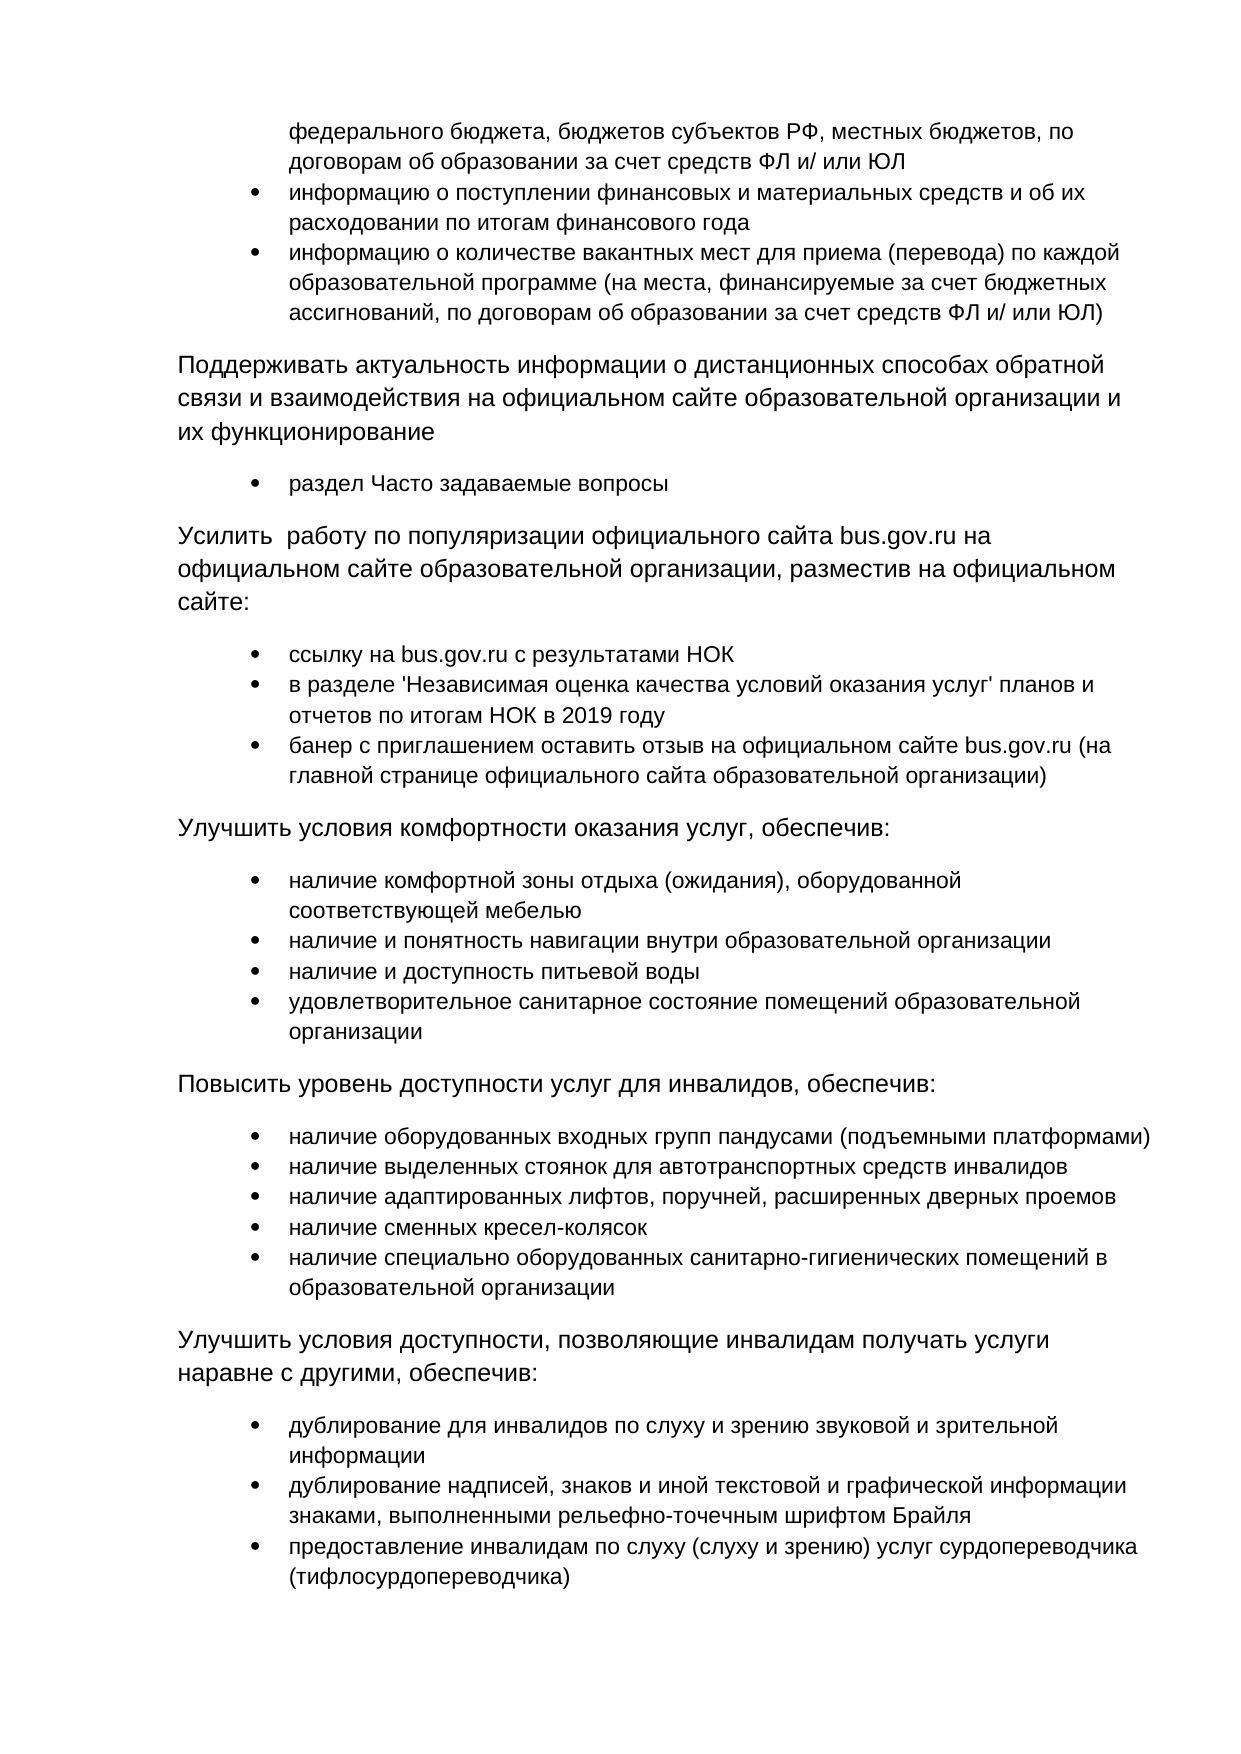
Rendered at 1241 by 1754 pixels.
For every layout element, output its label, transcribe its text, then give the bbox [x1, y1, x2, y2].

list наличие специально оборудованных санитарно-гигиенических помещений в образовательной организации [251, 1244, 1152, 1300]
text Усилить работу по популяризации официального сайта bus.gov.ru на официальном сайте образовательной организации, разместив на официальном сайте: [177, 521, 1152, 616]
list информацию о поступлении финансовых и материальных средств и об их расходовании по итогам финансового года [251, 178, 1152, 235]
list банер с приглашением оставить отзыв на официальном сайте bus.gov.ru (на главной странице официального сайта образовательной организации) [251, 732, 1152, 788]
list раздел Часто задаваемые вопросы [251, 470, 1152, 497]
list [251, 118, 1152, 175]
list наличие адаптированных лифтов, поручней, расширенных дверных проемов [251, 1183, 1152, 1210]
list наличие комфортной зоны отдыха (ожидания), оборудованной соответствующей мебелью [251, 867, 1152, 923]
list предоставление инвалидам по слуху (слуху и зрению) услуг сурдопереводчика (тифлосурдопереводчика) [251, 1533, 1152, 1589]
text Улучшить условия комфортности оказания услуг, обеспечив: [177, 813, 1152, 842]
list наличие и доступность питьевой воды [251, 958, 1152, 984]
list в разделе 'Независимая оценка качества условий оказания услуг' планов и отчетов по итогам НОК в 2019 году [251, 671, 1152, 728]
list дублирование для инвалидов по слуху и зрению звуковой и зрительной информации [251, 1412, 1152, 1468]
list наличие выделенных стоянок для автотранспортных средств инвалидов [251, 1153, 1152, 1179]
text Улучшить условия доступности, позволяющие инвалидам получать услуги наравне с другими, обеспечив: [177, 1325, 1152, 1387]
list наличие оборудованных входных групп пандусами (подъемными платформами) [251, 1123, 1152, 1149]
text Повысить уровень доступности услуг для инвалидов, обеспечив: [177, 1069, 1152, 1098]
list дублирование надписей, знаков и иной текстовой и графической информации знаками, выполненными рельефно-точечным шрифтом Брайля [251, 1472, 1152, 1529]
text Поддерживать актуальность информации о дистанционных способах обратной связи и взаимодействия на официальном сайте образовательной организации и их функционирование [177, 350, 1152, 445]
list удовлетворительное санитарное состояние помещений образовательной организации [251, 988, 1152, 1044]
list ссылку на bus.gov.ru с результатами НОК [251, 641, 1152, 668]
list наличие и понятность навигации внутри образовательной организации [251, 927, 1152, 954]
list информацию о количестве вакантных мест для приема (перевода) по каждой образовательной программе (на места, финансируемые за счет бюджетных ассигнований, по договорам об образовании за счет средств ФЛ и/ или ЮЛ) [251, 239, 1152, 326]
list наличие сменных кресел-колясок [251, 1213, 1152, 1240]
